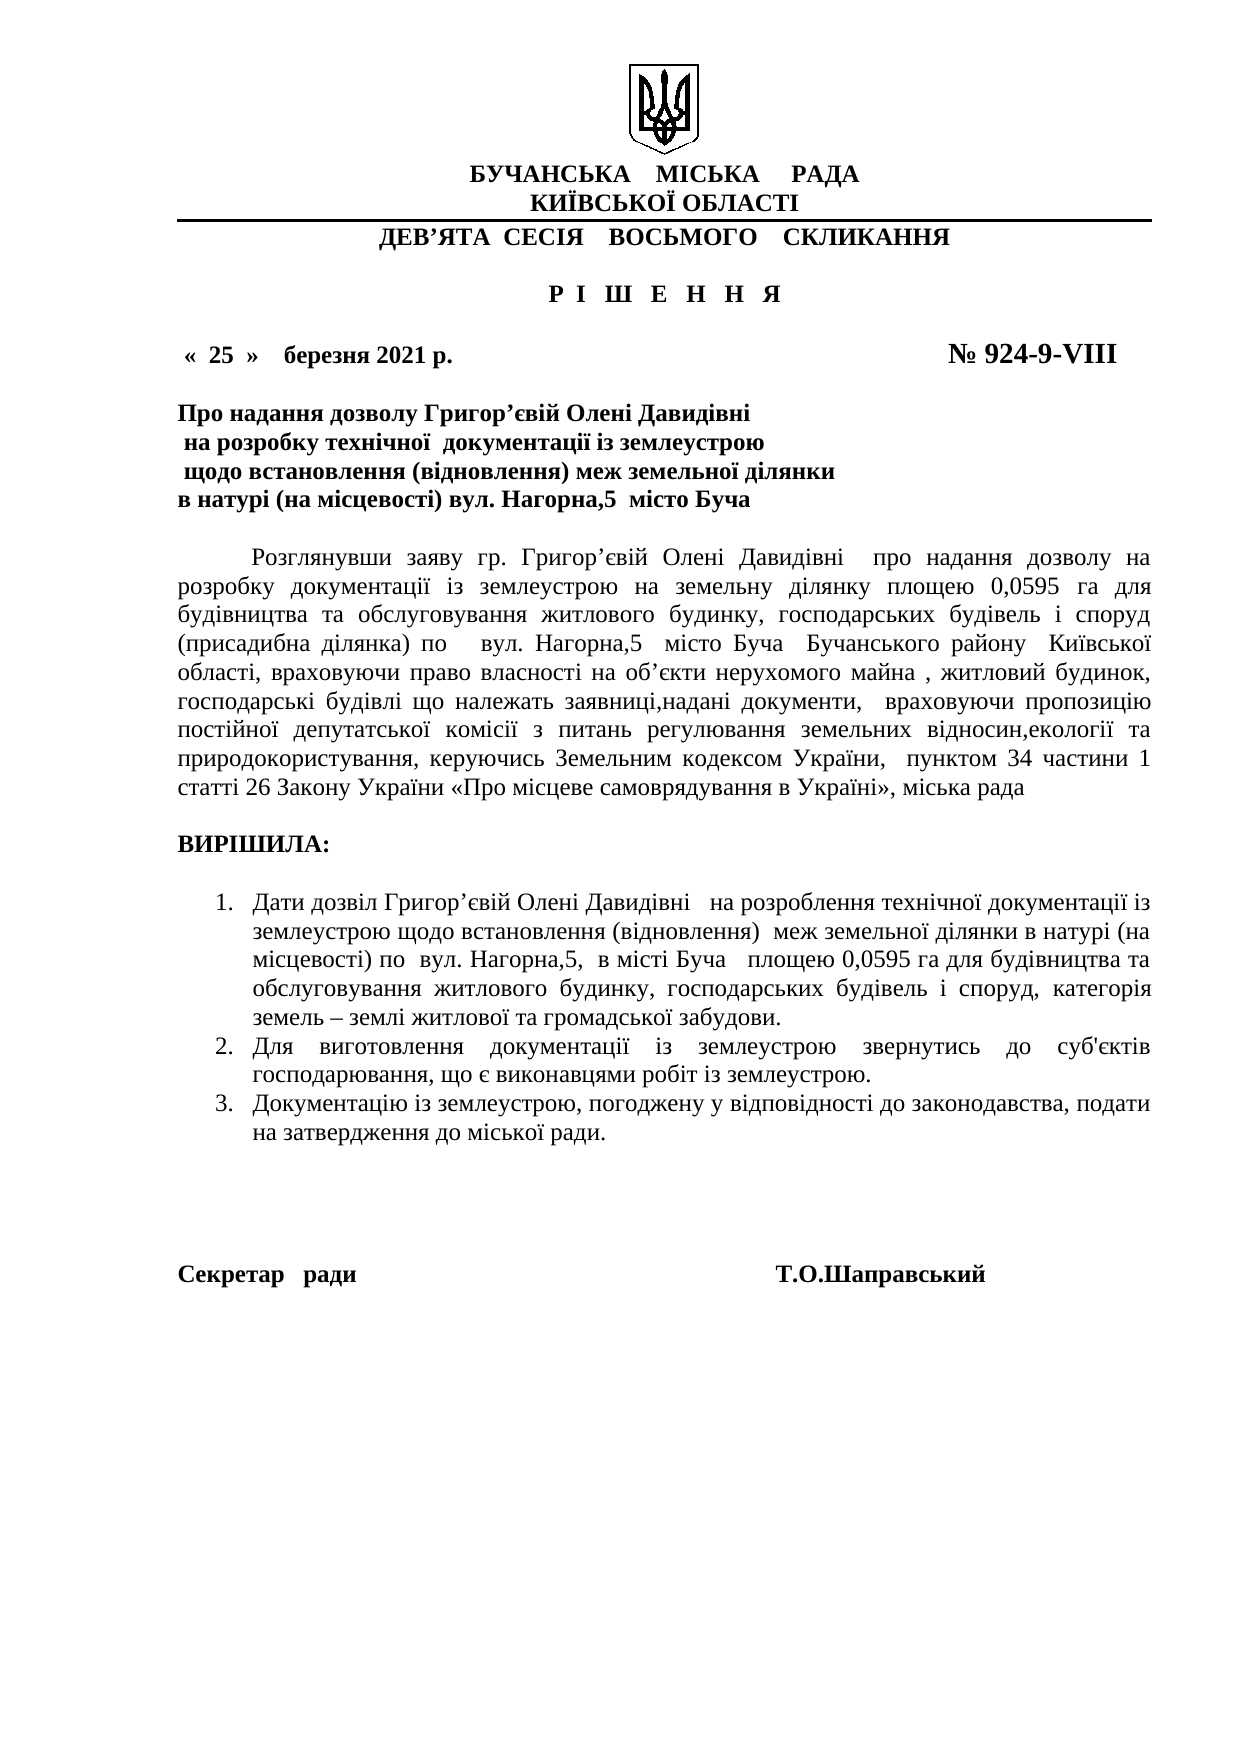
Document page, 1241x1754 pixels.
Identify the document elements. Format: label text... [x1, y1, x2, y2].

text в натурі (на місцевості) вул. Нагорна,5 місто Буча [177, 484, 1152, 513]
text КИЇВСЬКОЇ ОБЛАСТІ [177, 188, 1152, 219]
text щодо встановлення (відновлення) меж земельної ділянки [177, 456, 1152, 484]
text Секретар ради Т.О.Шаправський [177, 1259, 1152, 1288]
text « 25 » березня 2021 р. № 924-9-VIII [177, 336, 1152, 369]
text ДЕВ’ЯТА СЕСІЯ ВОСЬМОГО СКЛИКАННЯ [177, 222, 1152, 251]
list Для виготовлення документації із землеустрою звернутись до суб'єктів господарювання, що є виконавцями робіт із землеустрою. [215, 1031, 1152, 1088]
list Документацію із землеустрою, погоджену у відповідності до законодавства, подати на затвердження до міської ради. [215, 1088, 1152, 1146]
text БУЧАНСЬКА МІСЬКА РАДА [177, 159, 1152, 188]
text Р І Ш Е Н Н Я [177, 279, 1152, 308]
text на розробку технічної документації із землеустрою [177, 427, 1152, 456]
list Дати дозвіл Григор’євій Олені Давидівні на розроблення технічної документації із землеустрою щодо встановлення (відновлення) меж земельної ділянки в натурі (на місцевості) по вул. Нагорна,5, в місті Буча площею 0,0595 га для будівництва та обслуговування житлового будинку, господарських будівель і споруд, категорія земель – землі житлової та громадської забудови. [215, 887, 1152, 1031]
text Розглянувши заяву гр. Григор’євій Олені Давидівні про надання дозволу на розробку документації із землеустрою на земельну ділянку площею 0,0595 га для будівництва та обслуговування житлового будинку, господарських будівель і споруд (присадибна ділянка) по вул. Нагорна,5 місто Буча Бучанського району Київської області, враховуючи право власності на об’єкти нерухомого майна , житловий будинок, господарські будівлі що належать заявниці,надані документи, враховуючи пропозицію постійної депутатської комісії з питань регулювання земельних відносин,екології та природокористування, керуючись Земельним кодексом України, пунктом 34 частини 1 статті 26 Закону України «Про місцеве самоврядування в Україні», міська рада [177, 542, 1152, 801]
text Про надання дозволу Григор’євій Олені Давидівні [177, 398, 1152, 427]
text ВИРІШИЛА: [177, 829, 1152, 858]
